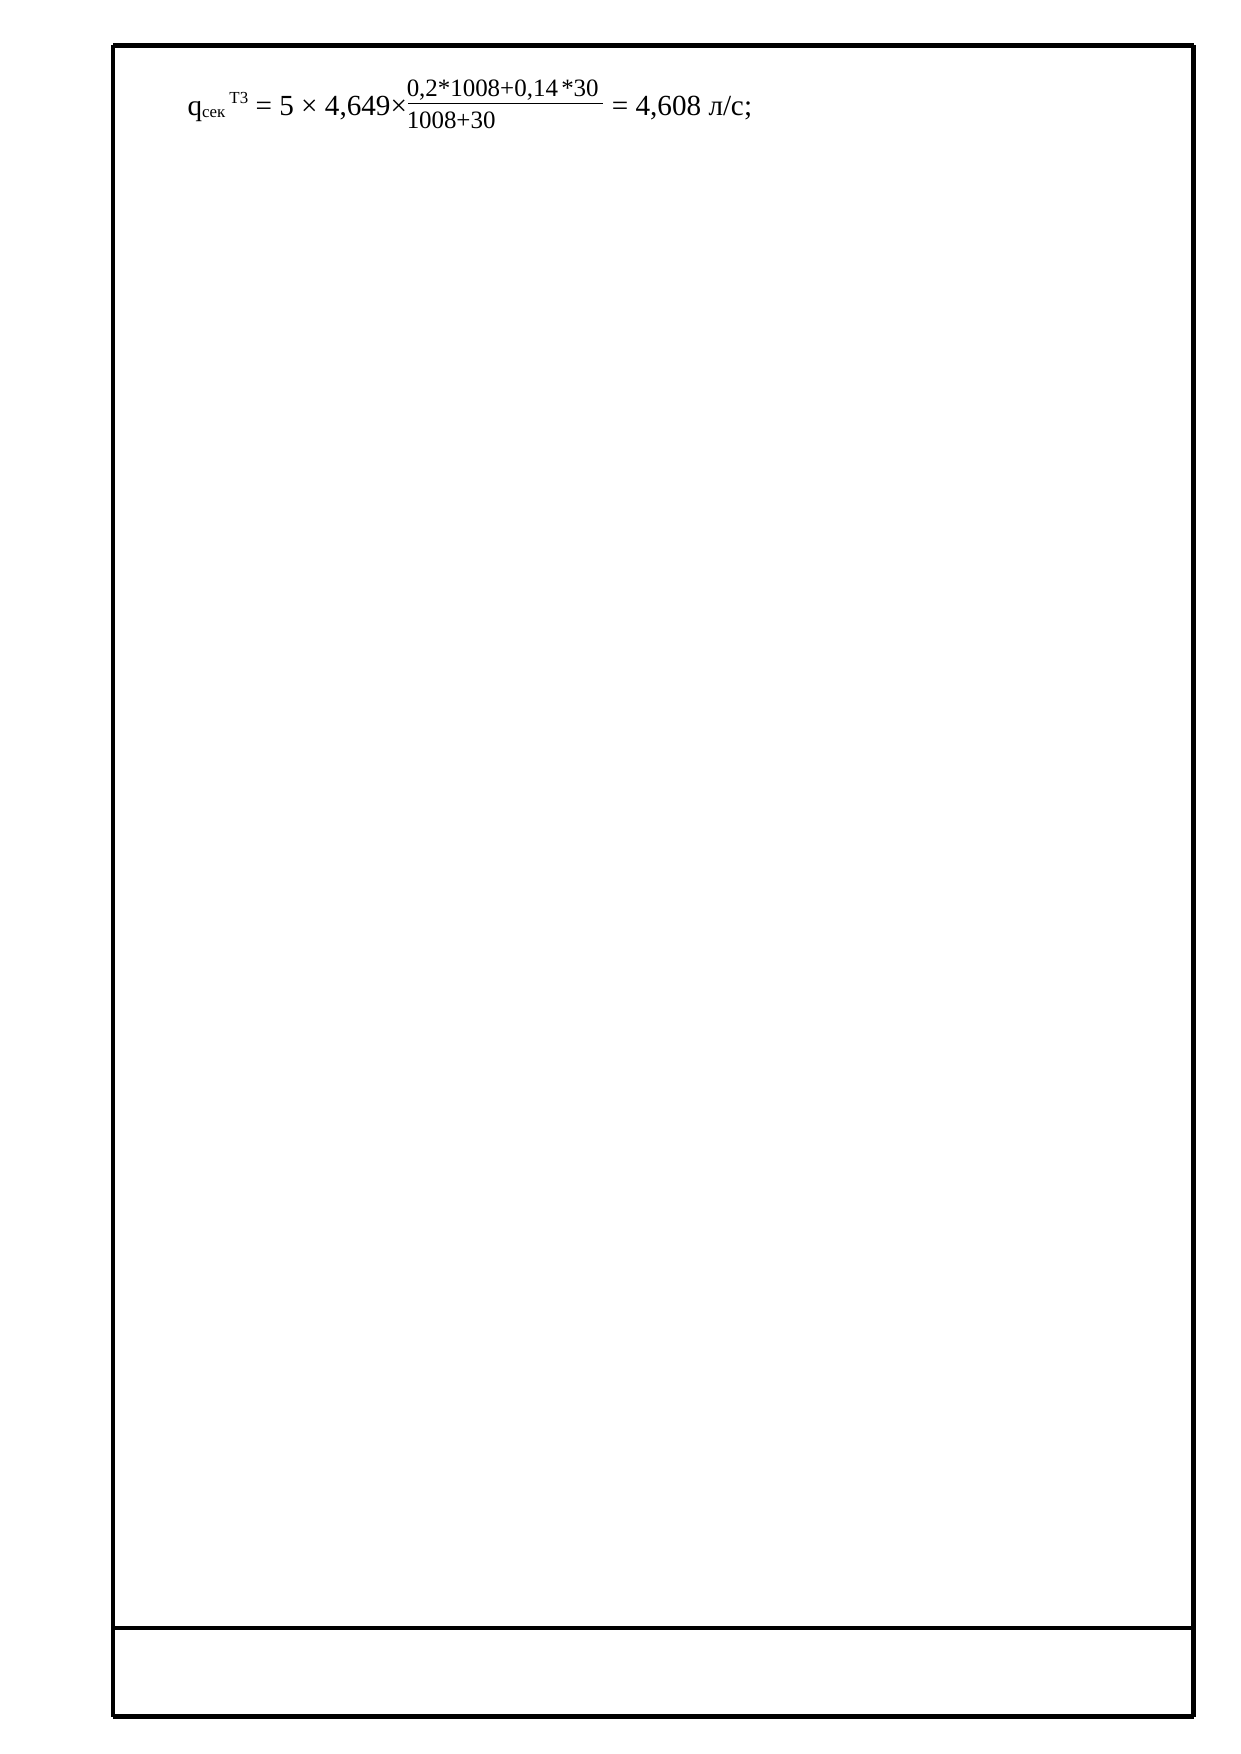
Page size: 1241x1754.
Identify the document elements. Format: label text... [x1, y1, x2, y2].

text qсек Т3 = 5 × 4,649× = 4,608 л/с; [158, 75, 1189, 134]
